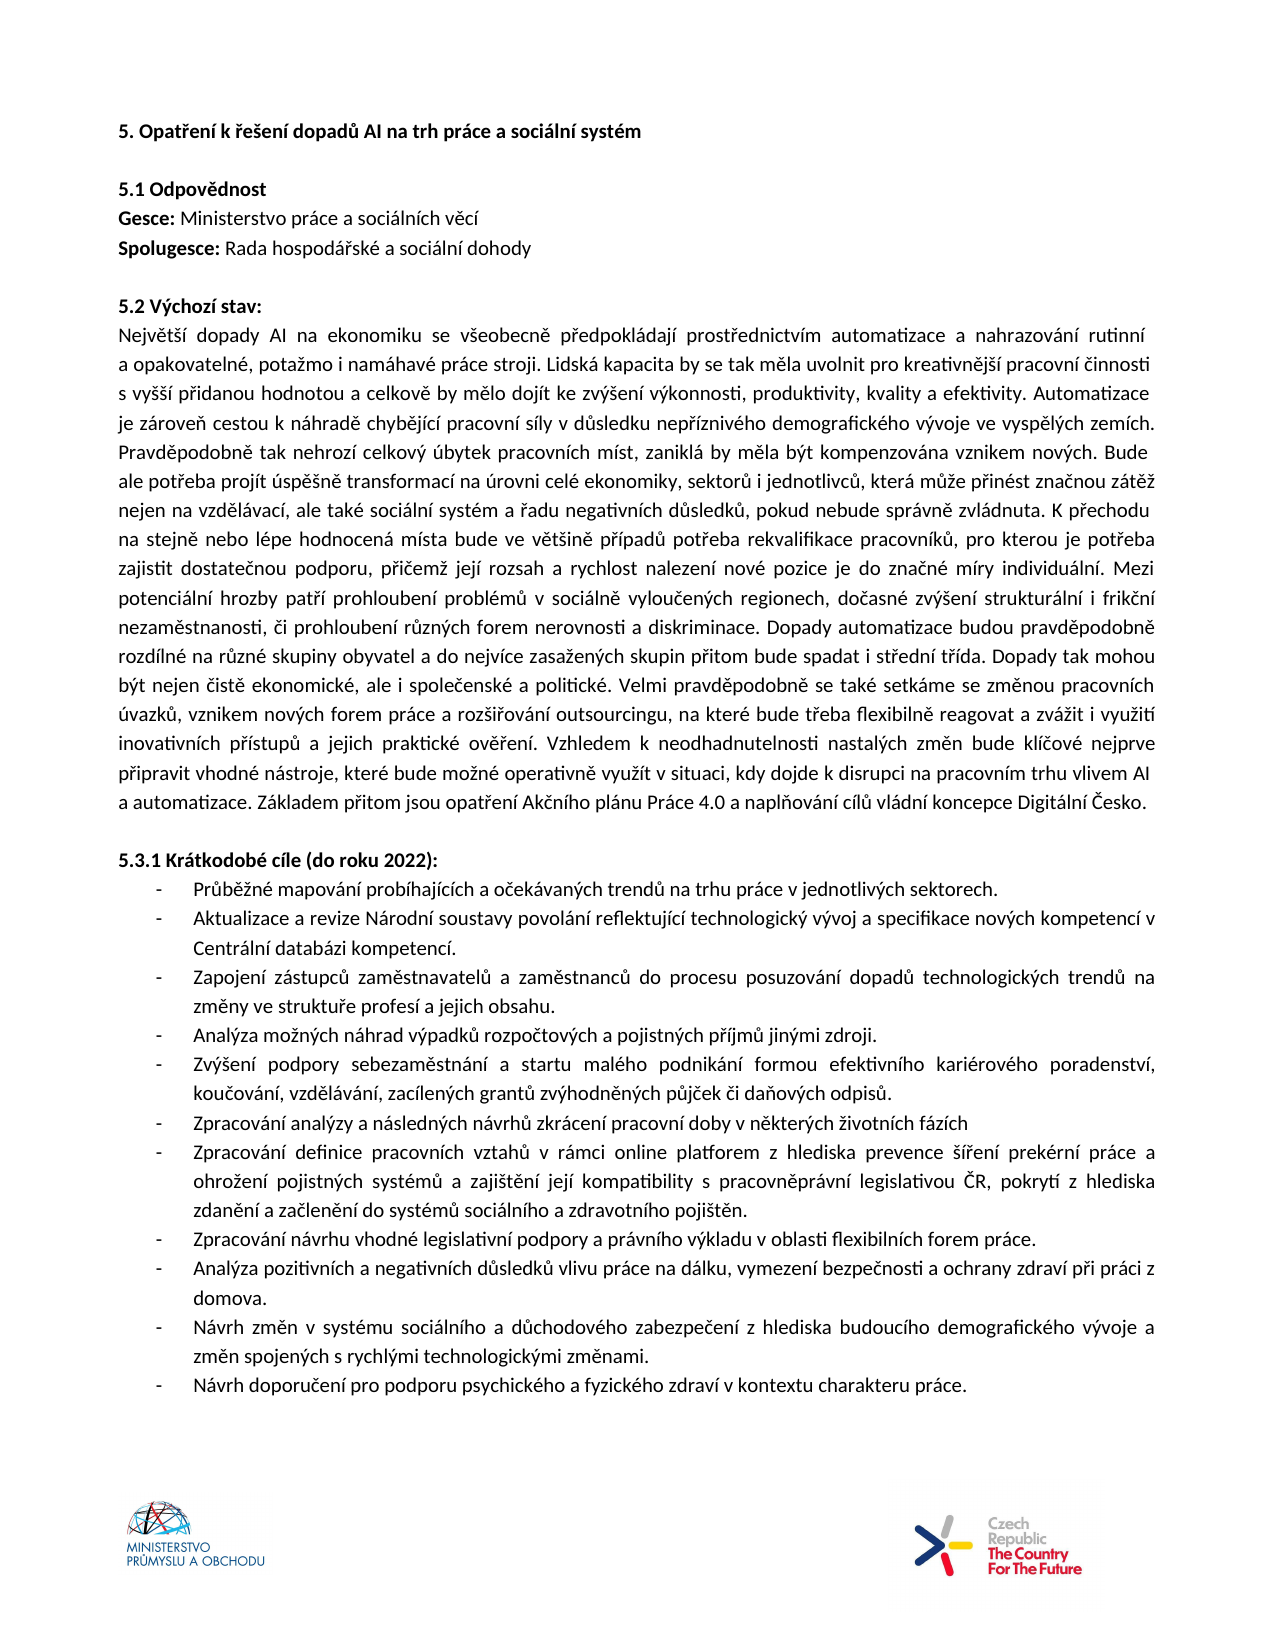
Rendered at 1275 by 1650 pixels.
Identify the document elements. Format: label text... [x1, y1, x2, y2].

list Zpracování definice pracovních vztahů v rámci online platforem z hlediska prevence šíření prekérní práce a ohrožení pojistných systémů a zajištění její kompatibility s pracovněprávní legislativou ČR, pokrytí z hlediska zdanění a začlenění do systémů sociálního a zdravotního pojištěn. [156, 1139, 1157, 1223]
list Zapojení zástupců zaměstnavatelů a zaměstnanců do procesu posuzování dopadů technologických trendů na změny ve struktuře profesí a jejich obsahu. [156, 964, 1157, 1018]
list Aktualizace a revize Národní soustavy povolání reflektující technologický vývoj a specifikace nových kompetencí v Centrální databázi kompetencí. [156, 906, 1157, 960]
picture [888, 1479, 1105, 1612]
list Analýza pozitivních a negativních důsledků vlivu práce na dálku, vymezení bezpečnosti a ochrany zdraví při práci z domova. [156, 1256, 1157, 1310]
list Návrh doporučení pro podporu psychického a fyzického zdraví v kontextu charakteru práce. [156, 1372, 1157, 1398]
text 5. Opatření k řešení dopadů AI na trh práce a sociální systém [118, 118, 1157, 143]
text Největší dopady AI na ekonomiku se všeobecně předpokládají prostřednictvím automatizace a nahrazování rutinní a opakovatelné, potažmo i namáhavé práce stroji. Lidská kapacita by se tak měla uvolnit pro kreativnější pracovní činnosti s vyšší přidanou hodnotou a celkově by mělo dojít ke zvýšení výkonnosti, produktivity, kvality a efektivity. Automatizace je zároveň cestou k náhradě chybějící pracovní síly v důsledku nepříznivého demografického vývoje ve vyspělých zemích. Pravděpodobně tak nehrozí celkový úbytek pracovních míst, zaniklá by měla být kompenzována vznikem nových. Bude ale potřeba projít úspěšně transformací na úrovni celé ekonomiky, sektorů i jednotlivců, která může přinést značnou zátěž nejen na vzdělávací, ale také sociální systém a řadu negativních důsledků, pokud nebude správně zvládnuta. K přechodu na stejně nebo lépe hodnocená místa bude ve většině případů potřeba rekvalifikace pracovníků, pro kterou je potřeba zajistit dostatečnou podporu, přičemž její rozsah a rychlost nalezení nové pozice je do značné míry individuální. Mezi potenciální hrozby patří prohloubení problémů v sociálně vyloučených regionech, dočasné zvýšení strukturální i frikční nezaměstnanosti, či prohloubení různých forem nerovnosti a diskriminace. Dopady automatizace budou pravděpodobně rozdílné na různé skupiny obyvatel a do nejvíce zasažených skupin přitom bude spadat i střední třída. Dopady tak mohou být nejen čistě ekonomické, ale i společenské a politické. Velmi pravděpodobně se také setkáme se změnou pracovních úvazků, vznikem nových forem práce a rozšiřování outsourcingu, na které bude třeba flexibilně reagovat a zvážit i využití inovativních přístupů a jejich praktické ověření. Vzhledem k neodhadnutelnosti nastalých změn bude klíčové nejprve připravit vhodné nástroje, které bude možné operativně využít v situaci, kdy dojde k disrupci na pracovním trhu vlivem AI a automatizace. Základem přitom jsou opatření Akčního plánu Práce 4.0 a naplňování cílů vládní koncepce Digitální Česko. [118, 322, 1157, 814]
text Gesce: Ministerstvo práce a sociálních věcí [118, 206, 1157, 231]
text Spolugesce: Rada hospodářské a sociální dohody [118, 235, 1157, 260]
list Průběžné mapování probíhajících a očekávaných trendů na trhu práce v jednotlivých sektorech. [156, 876, 1157, 902]
text 5.1 Odpovědnost [118, 176, 1157, 202]
list Zvýšení podpory sebezaměstnání a startu malého podnikání formou efektivního kariérového poradenství, koučování, vzdělávání, zacílených grantů zvýhodněných půjček či daňových odpisů. [156, 1051, 1157, 1106]
list Zpracování návrhu vhodné legislativní podpory a právního výkladu v oblasti flexibilních forem práce. [156, 1226, 1157, 1252]
text 5.2 Výchozí stav: [118, 293, 1157, 318]
list Zpracování analýzy a následných návrhů zkrácení pracovní doby v některých životních fázích [156, 1110, 1157, 1135]
list Analýza možných náhrad výpadků rozpočtových a pojistných příjmů jinými zdroji. [156, 1022, 1157, 1048]
picture [118, 1492, 273, 1575]
text 5.3.1 Krátkodobé cíle (do roku 2022): [118, 847, 1157, 873]
list Návrh změn v systému sociálního a důchodového zabezpečení z hlediska budoucího demografického vývoje a změn spojených s rychlými technologickými změnami. [156, 1314, 1157, 1368]
